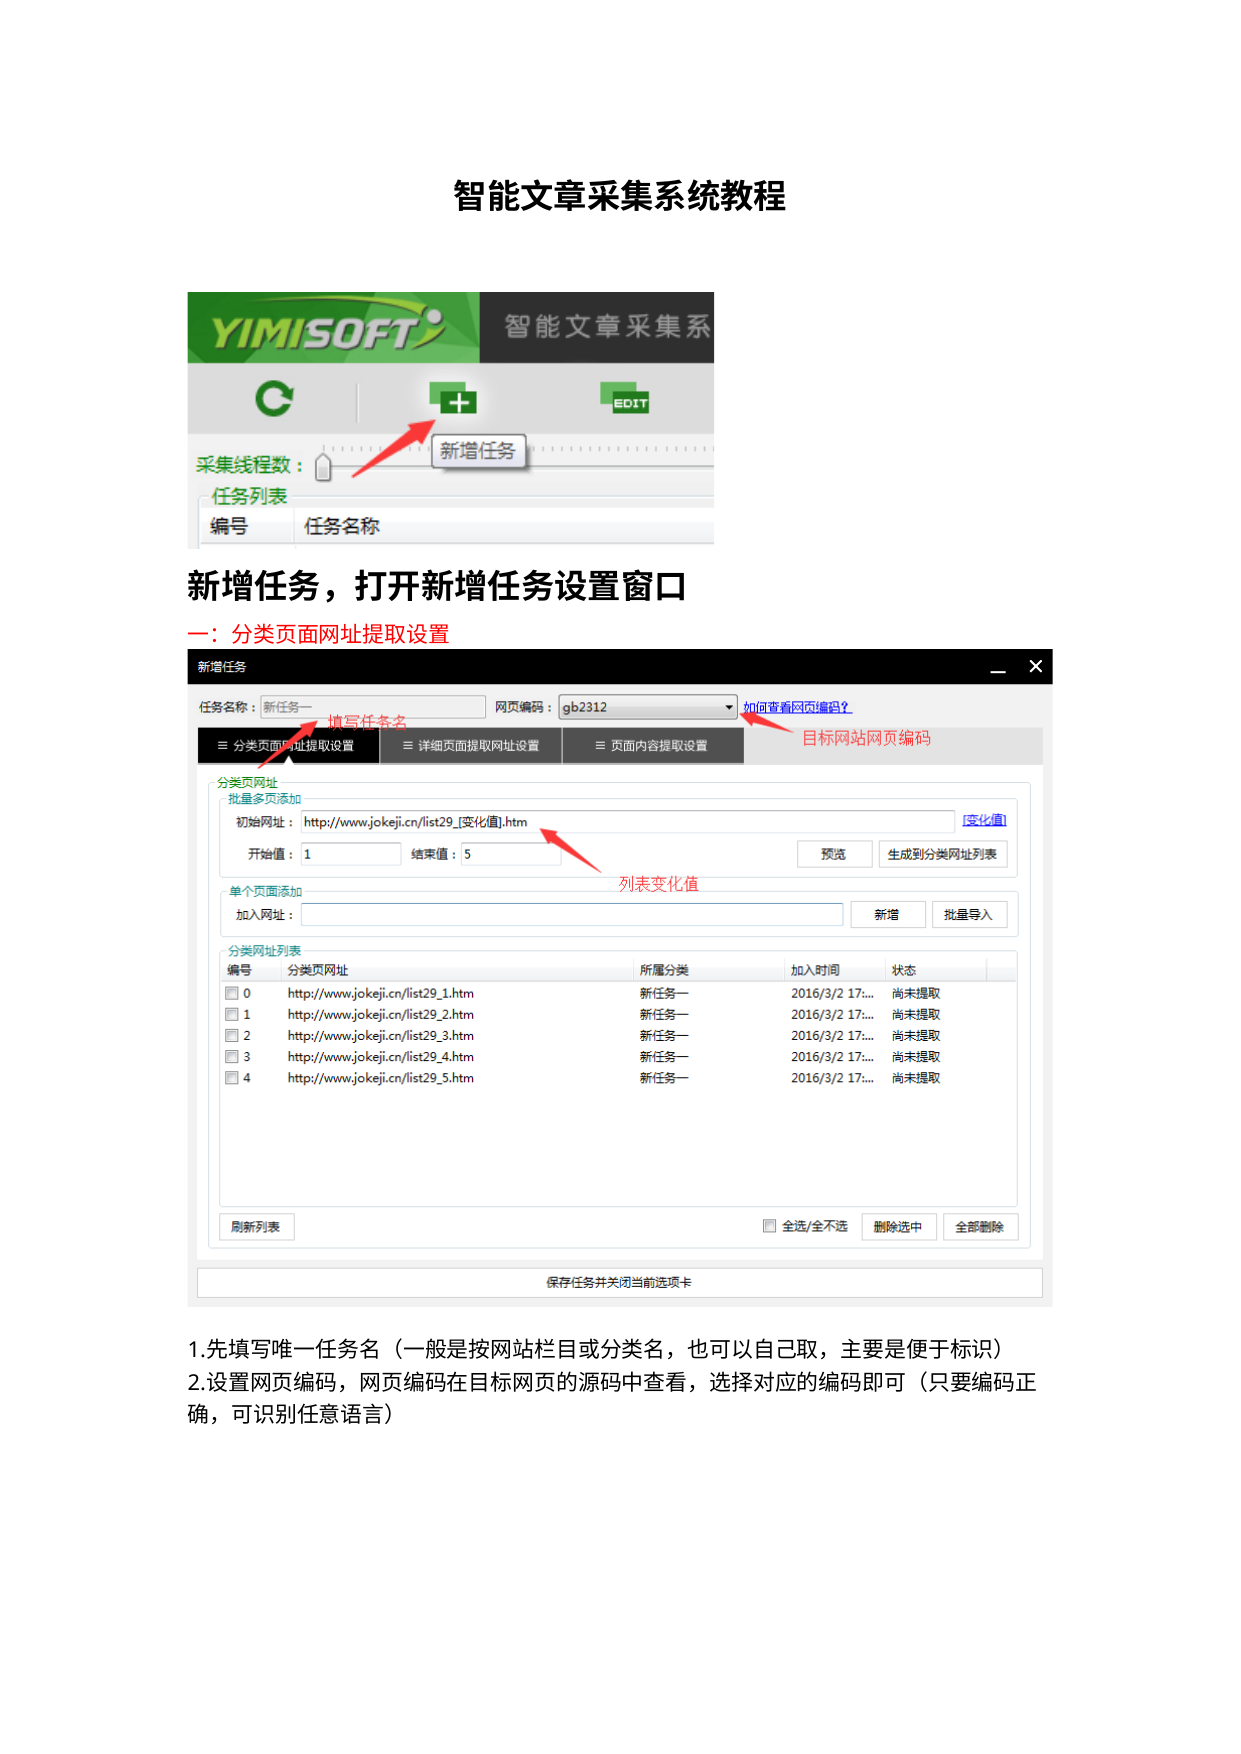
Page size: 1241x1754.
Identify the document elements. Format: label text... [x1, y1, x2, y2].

text 1.先填写唯一任务名（一般是按网站栏目或分类名，也可以自己取，主要是便于标识） [187, 1332, 1053, 1364]
picture [187, 292, 715, 549]
text 智能文章采集系统教程 [187, 162, 1053, 227]
text 新增任务，打开新增任务设置窗口 [187, 552, 1053, 617]
picture [187, 649, 1053, 1307]
text 2.设置网页编码，网页编码在目标网页的源码中查看，选择对应的编码即可（只要编码正确，可识别任意语言） [187, 1364, 1053, 1429]
text 一：分类页面网址提取设置 [187, 617, 1053, 649]
